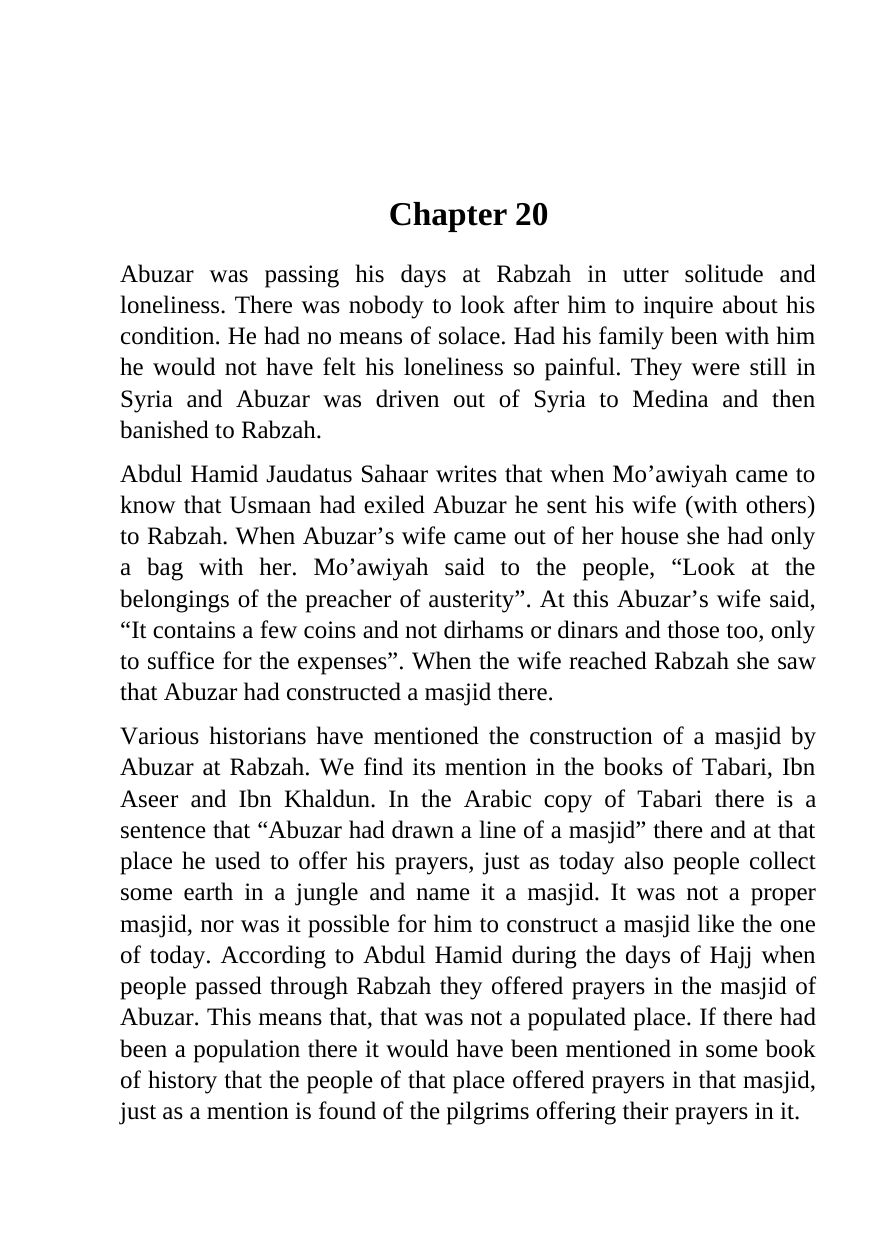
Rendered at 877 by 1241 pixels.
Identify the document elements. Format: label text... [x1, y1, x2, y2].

text Abdul Hamid Jaudatus Sahaar writes that when Mo’awiyah came to know that Usmaan had exiled Abuzar he sent his wife (with others) to Rabzah. When Abuzar’s wife came out of her house she had only a bag with her. Mo’awiyah said to the people, “Look at the belongings of the preacher of austerity”. At this Abuzar’s wife said, “It contains a few coins and not dirhams or dinars and those too, only to suffice for the expenses”. When the wife reached Rabzah she saw that Abuzar had constructed a masjid there. [120, 457, 817, 707]
subtitle Chapter 20 [120, 194, 817, 232]
text Various historians have mentioned the construction of a masjid by Abuzar at Rabzah. We find its mention in the books of Tabari, Ibn Aseer and Ibn Khaldun. In the Arabic copy of Tabari there is a sentence that “Abuzar had drawn a line of a masjid” there and at that place he used to offer his prayers, just as today also people collect some earth in a jungle and name it a masjid. It was not a proper masjid, nor was it possible for him to construct a masjid like the one of today. According to Abdul Hamid during the days of Hajj when people passed through Rabzah they offered prayers in the masjid of Abuzar. This means that, that was not a populated place. If there had been a population there it would have been mentioned in some book of history that the people of that place offered prayers in that masjid, just as a mention is found of the pilgrims offering their prayers in it. [120, 719, 817, 1126]
text Abuzar was passing his days at Rabzah in utter solitude and loneliness. There was nobody to look after him to inquire about his condition. He had no means of solace. Had his family been with him he would not have felt his loneliness so painful. They were still in Syria and Abuzar was driven out of Syria to Medina and then banished to Rabzah. [120, 257, 817, 444]
